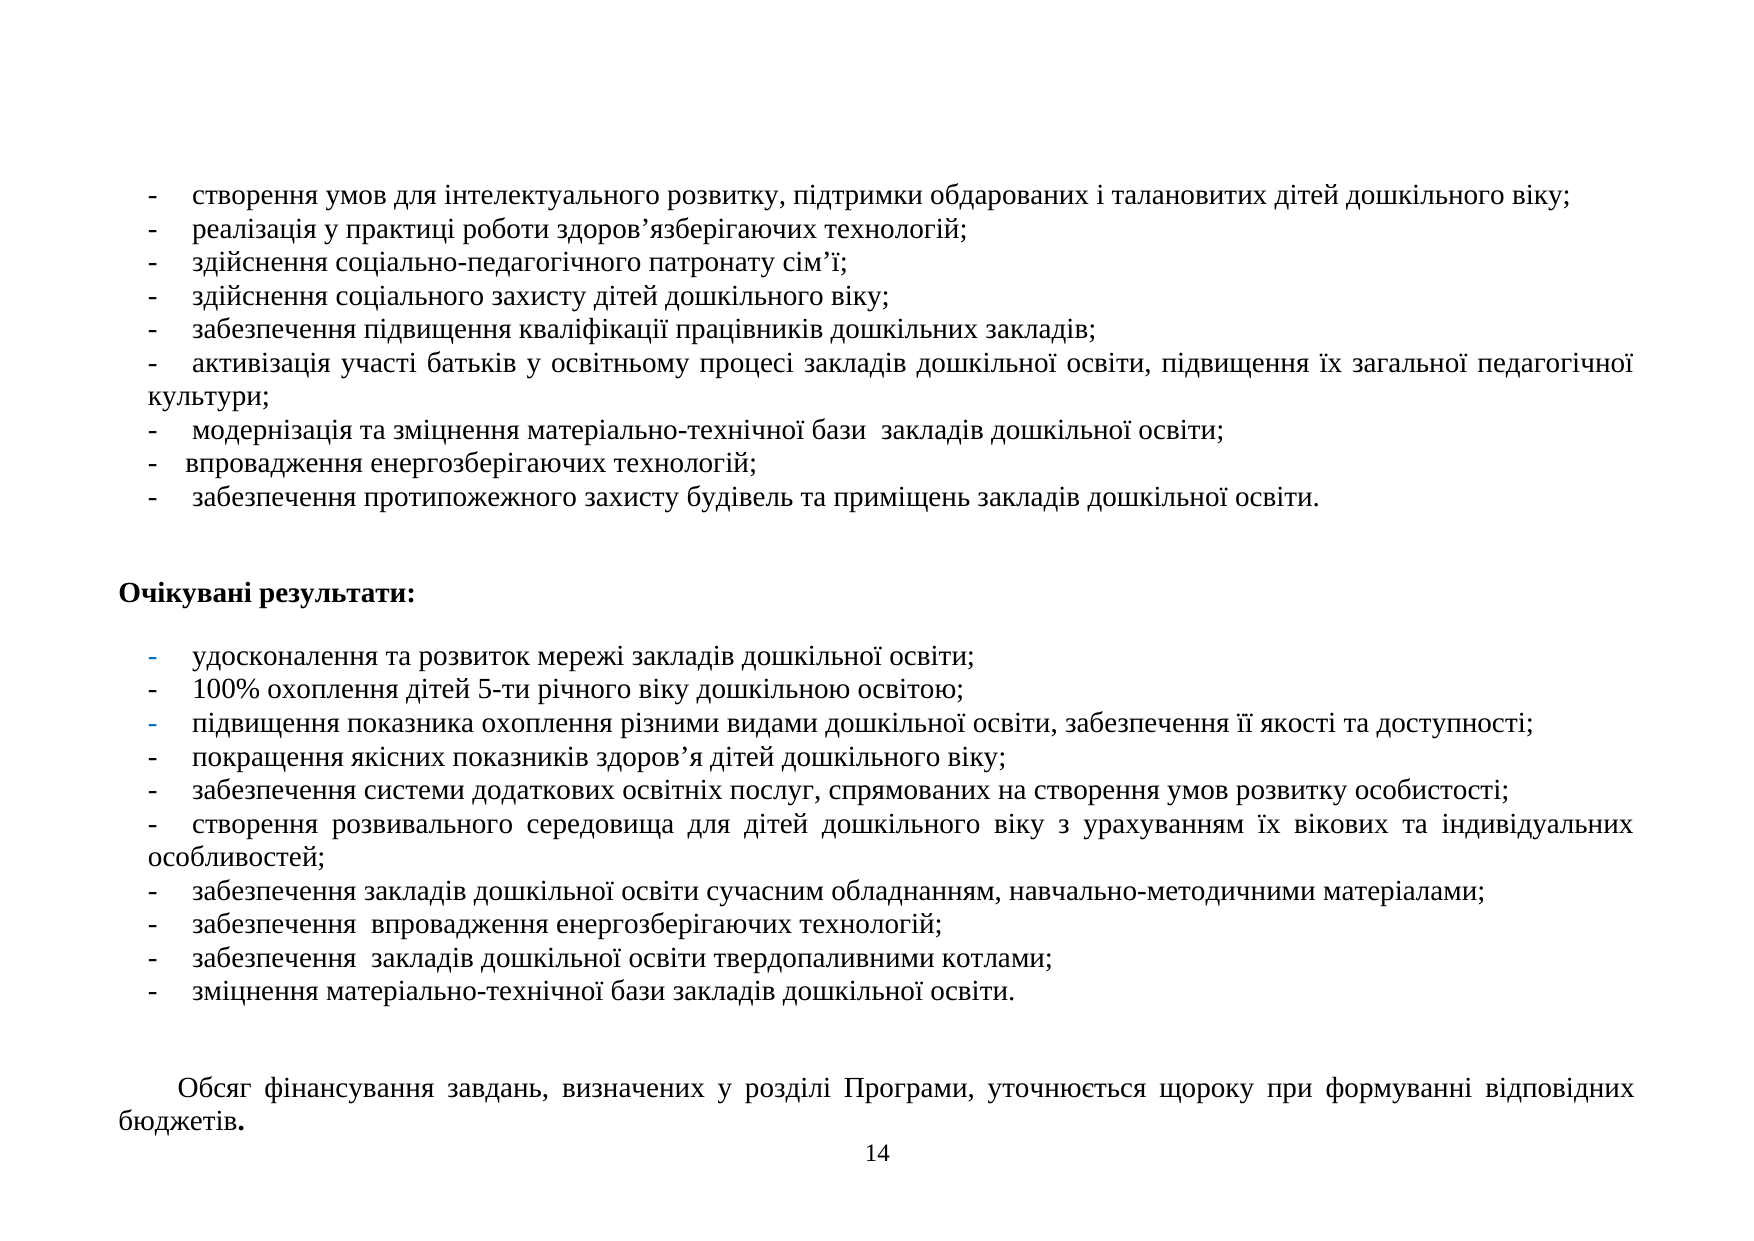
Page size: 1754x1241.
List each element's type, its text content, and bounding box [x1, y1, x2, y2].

list здійснення соціально-педагогічного патронату сім’ї; [148, 244, 1636, 278]
list створення розвивального середовища для дітей дошкільного віку з урахуванням їх вікових та індивідуальних особливостей; [148, 806, 1636, 873]
list здійснення соціального захисту дітей дошкільного віку; [148, 278, 1636, 311]
list 100% охоплення дітей 5-ти річного віку дошкільною освітою; [148, 672, 1636, 705]
list удосконалення та розвиток мережі закладів дошкільної освіти; [148, 638, 1636, 672]
list забезпечення підвищення кваліфікації працівників дошкільних закладів; [148, 311, 1636, 345]
text Обсяг фінансування завдань, визначених у розділі Програми, уточнюється щороку при формуванні відповідних бюджетів. [118, 1070, 1636, 1137]
list модернізація та зміцнення матеріально-технічної бази закладів дошкільної освіти; [148, 412, 1636, 446]
list реалізація у практиці роботи здоров’язберігаючих технологій; [148, 211, 1636, 244]
list забезпечення закладів дошкільної освіти твердопаливними котлами; [148, 940, 1636, 973]
list підвищення показника охоплення різними видами дошкільної освіти, забезпечення її якості та доступності; [148, 705, 1636, 739]
list забезпечення протипожежного захисту будівель та приміщень закладів дошкільної освіти. [148, 479, 1636, 513]
list активізація участі батьків у освітньому процесі закладів дошкільної освіти, підвищення їх загальної педагогічної культури; [148, 345, 1636, 412]
list забезпечення закладів дошкільної освіти сучасним обладнанням, навчально-методичними матеріалами; [148, 873, 1636, 906]
list створення умов для інтелектуального розвитку, підтримки обдарованих і талановитих дітей дошкільного віку; [148, 177, 1636, 211]
list покращення якісних показників здоров’я дітей дошкільного віку; [148, 739, 1636, 772]
list зміцнення матеріально-технічної бази закладів дошкільної освіти. [148, 973, 1636, 1007]
list забезпечення системи додаткових освітніх послуг, спрямованих на створення умов розвитку особистості; [148, 772, 1636, 806]
text Очікувані результати: [118, 575, 1636, 609]
list забезпечення впровадження енергозберігаючих технологій; [148, 906, 1636, 940]
list впровадження енергозберігаючих технологій; [148, 446, 1636, 479]
